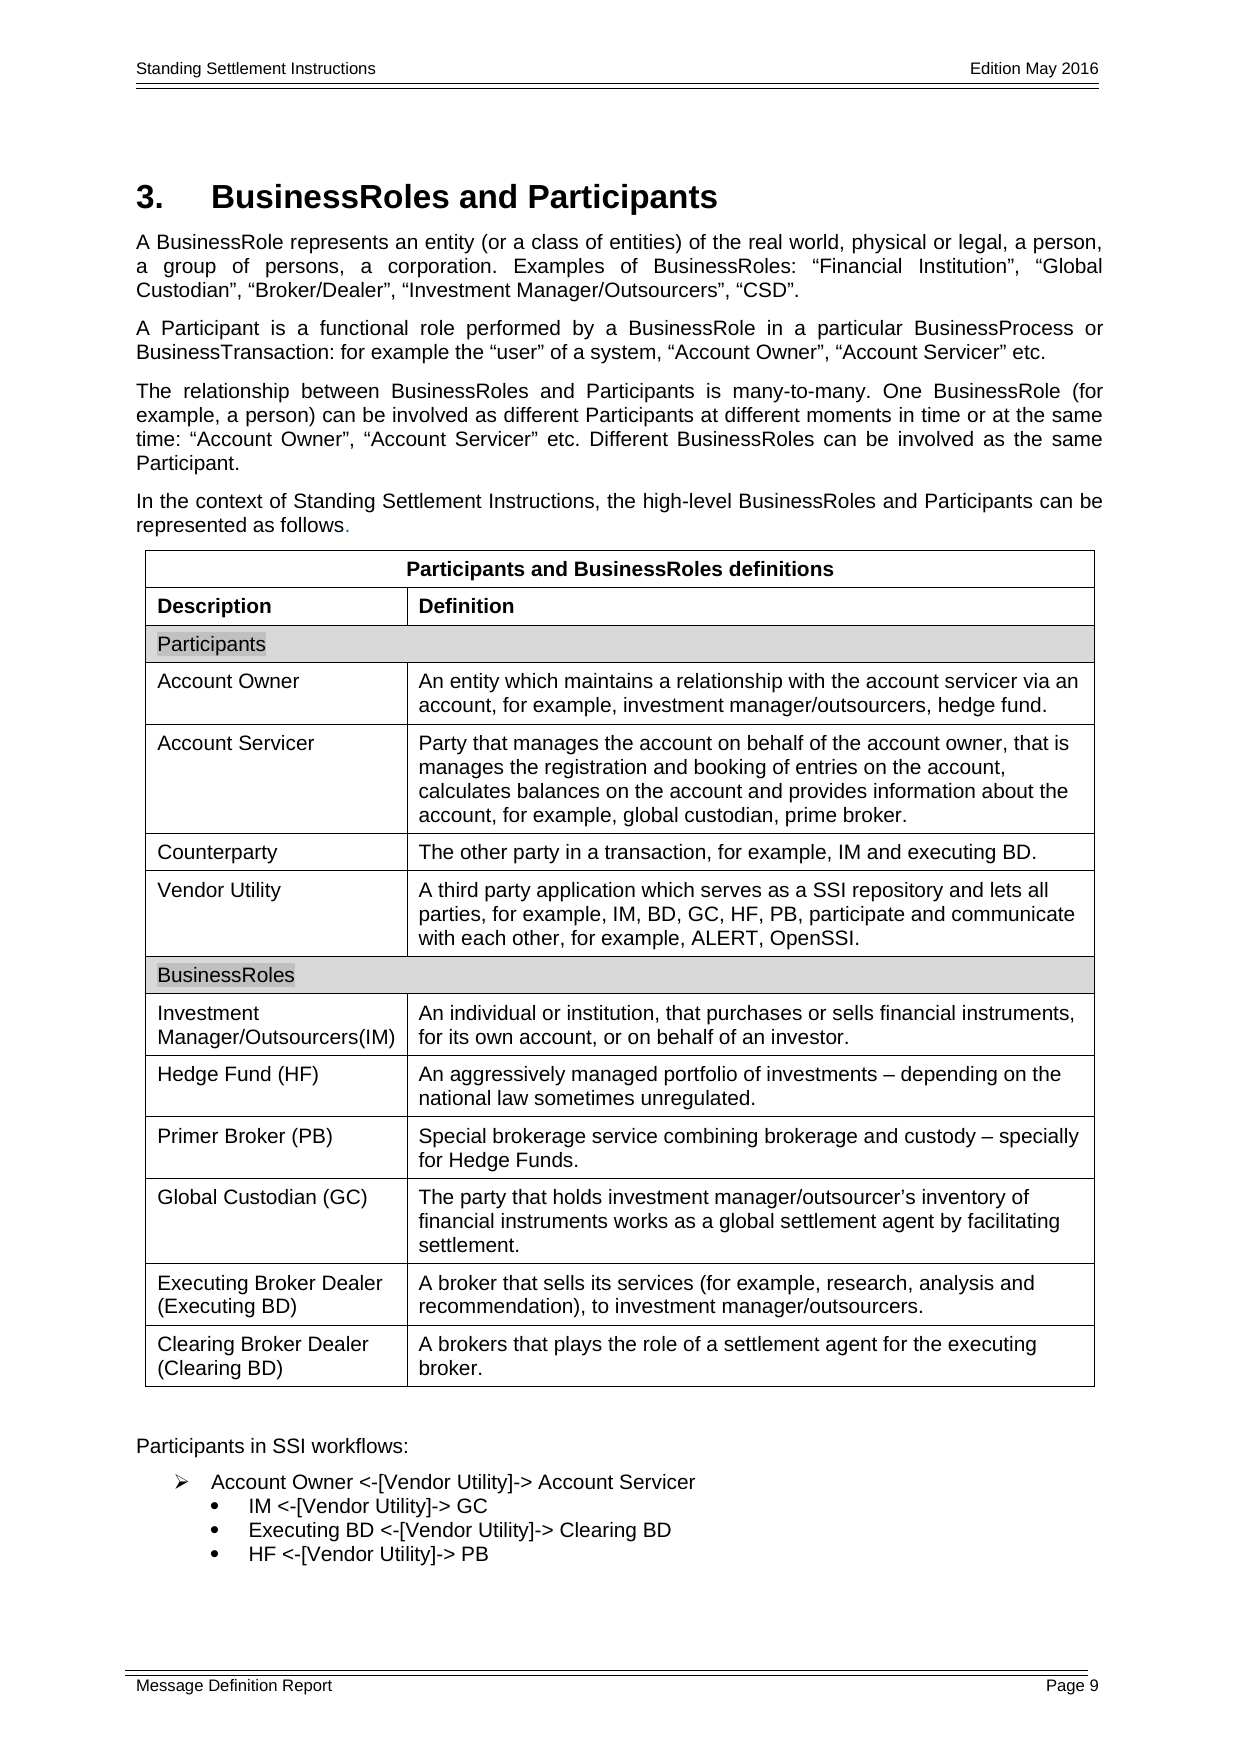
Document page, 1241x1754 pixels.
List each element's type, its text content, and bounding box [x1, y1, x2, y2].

table_cell The party that holds investment manager/outsourcer’s inventory of financial instruments works as a global settlement agent by facilitating settlement. [408, 1179, 1094, 1263]
table_cell Party that manages the account on behalf of the account owner, that is manages the registration and booking of entries on the account, calculates balances on the account and provides information about the account, for example, global custodian, prime broker. [408, 725, 1094, 833]
list Account Owner <-[Vendor Utility]-> Account Servicer [173, 1470, 1104, 1494]
table_cell Special brokerage service combining brokerage and custody – specially for Hedge Funds. [408, 1117, 1094, 1178]
table_cell Global Custodian (GC) [146, 1179, 407, 1263]
text A Participant is a functional role performed by a BusinessRole in a particular BusinessProcess or BusinessTransaction: for example the “user” of a system, “Account Owner”, “Account Servicer” etc. [136, 316, 1104, 364]
list Executing BD <-[Vendor Utility]-> Clearing BD [211, 1518, 1104, 1542]
table_cell An individual or institution, that purchases or sells financial instruments, for its own account, or on behalf of an investor. [408, 994, 1094, 1055]
table_cell Counterparty [146, 834, 407, 870]
table_cell BusinessRoles [146, 957, 1094, 993]
table_cell The other party in a transaction, for example, IM and executing BD. [408, 834, 1094, 870]
table_cell An entity which maintains a relationship with the account servicer via an account, for example, investment manager/outsourcers, hedge fund. [408, 663, 1094, 723]
list IM <-[Vendor Utility]-> GC [211, 1494, 1104, 1518]
table_cell Description [146, 588, 407, 624]
table_cell An aggressively managed portfolio of investments – depending on the national law sometimes unregulated. [408, 1056, 1094, 1116]
table_cell Clearing Broker Dealer (Clearing BD) [146, 1326, 407, 1386]
table_cell A brokers that plays the role of a settlement agent for the executing broker. [408, 1326, 1094, 1386]
table_cell Definition [408, 588, 1094, 624]
table_cell A third party application which serves as a SSI repository and lets all parties, for example, IM, BD, GC, HF, PB, participate and communicate with each other, for example, ALERT, OpenSSI. [408, 871, 1094, 956]
table_cell Executing Broker Dealer (Executing BD) [146, 1264, 407, 1324]
text In the context of Standing Settlement Instructions, the high-level BusinessRoles and Participants can be represented as follows. [136, 489, 1104, 537]
table_cell Account Servicer [146, 725, 407, 833]
table_cell Investment Manager/Outsourcers(IM) [146, 994, 407, 1055]
list HF <-[Vendor Utility]-> PB [211, 1542, 1104, 1566]
text Participants in SSI workflows: [136, 1433, 1104, 1457]
table_cell Account Owner [146, 663, 407, 723]
table_cell A broker that sells its services (for example, research, analysis and recommendation), to investment manager/outsourcers. [408, 1264, 1094, 1324]
table_cell Participants [146, 626, 1094, 662]
table_header Participants and BusinessRoles definitions [146, 551, 1094, 587]
subtitle BusinessRoles and Participants [136, 177, 1104, 215]
text The relationship between BusinessRoles and Participants is many-to-many. One BusinessRole (for example, a person) can be involved as different Participants at different moments in time or at the same time: “Account Owner”, “Account Servicer” etc. Different BusinessRoles can be involved as the same Participant. [136, 379, 1104, 474]
table_cell Primer Broker (PB) [146, 1117, 407, 1178]
text A BusinessRole represents an entity (or a class of entities) of the real world, physical or legal, a person, a group of persons, a corporation. Examples of BusinessRoles: “Financial Institution”, “Global Custodian”, “Broker/Dealer”, “Investment Manager/Outsourcers”, “CSD”. [136, 230, 1104, 302]
table_cell Vendor Utility [146, 871, 407, 956]
table_cell Hedge Fund (HF) [146, 1056, 407, 1116]
